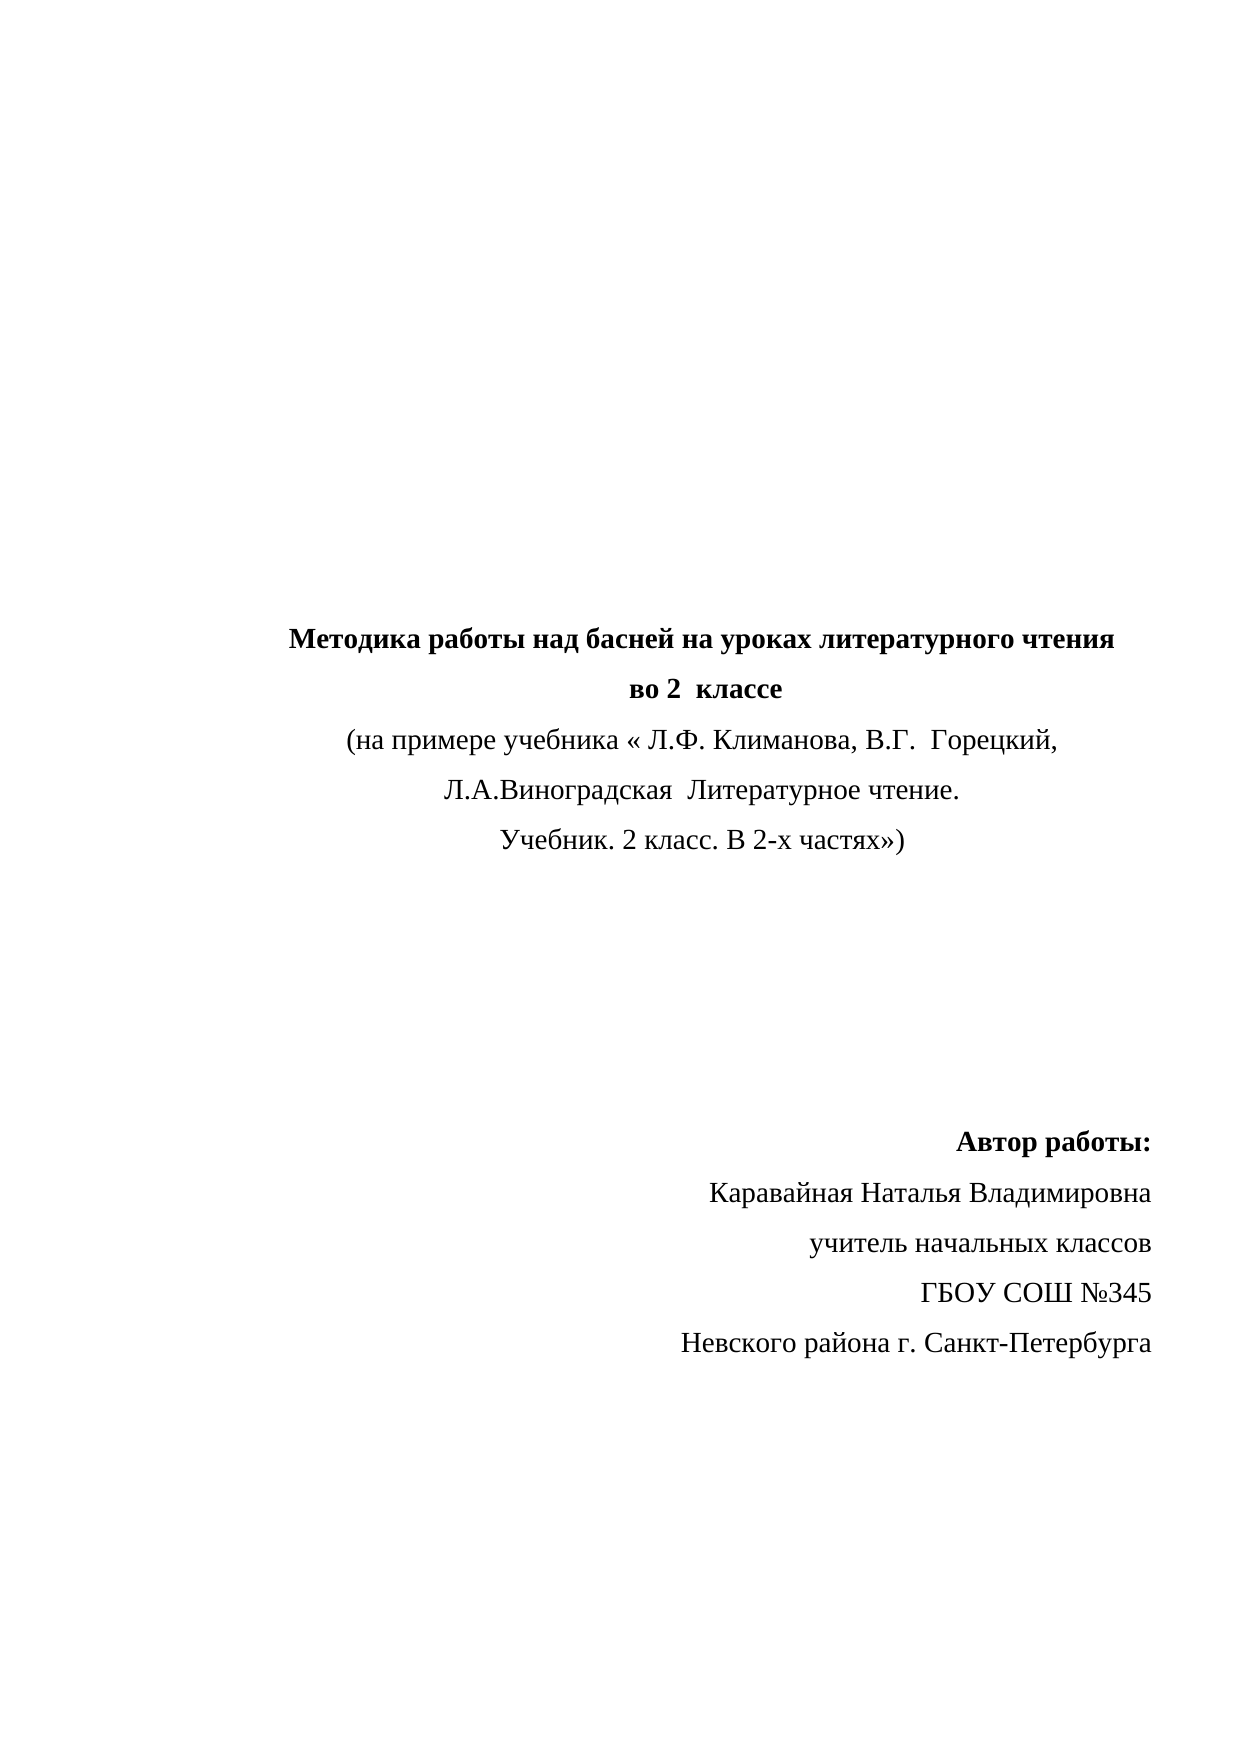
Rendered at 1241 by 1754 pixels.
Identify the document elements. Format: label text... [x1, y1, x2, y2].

text Автор работы: [177, 1124, 1152, 1158]
text ГБОУ СОШ №345 [177, 1275, 1152, 1309]
text учитель начальных классов [177, 1225, 1152, 1258]
list (на примере учебника « Л.Ф. Климанова, В.Г. Горецкий, Л.А.Виноградская Литературное чтение. [252, 722, 1152, 806]
list Методика работы над басней на уроках литературного чтения [252, 621, 1152, 655]
text Каравайная Наталья Владимировна [177, 1175, 1152, 1208]
text Невского района г. Санкт-Петербурга [177, 1326, 1152, 1359]
list Учебник. 2 класс. В 2-х частях») [252, 822, 1152, 856]
list во 2 классе [252, 672, 1152, 705]
